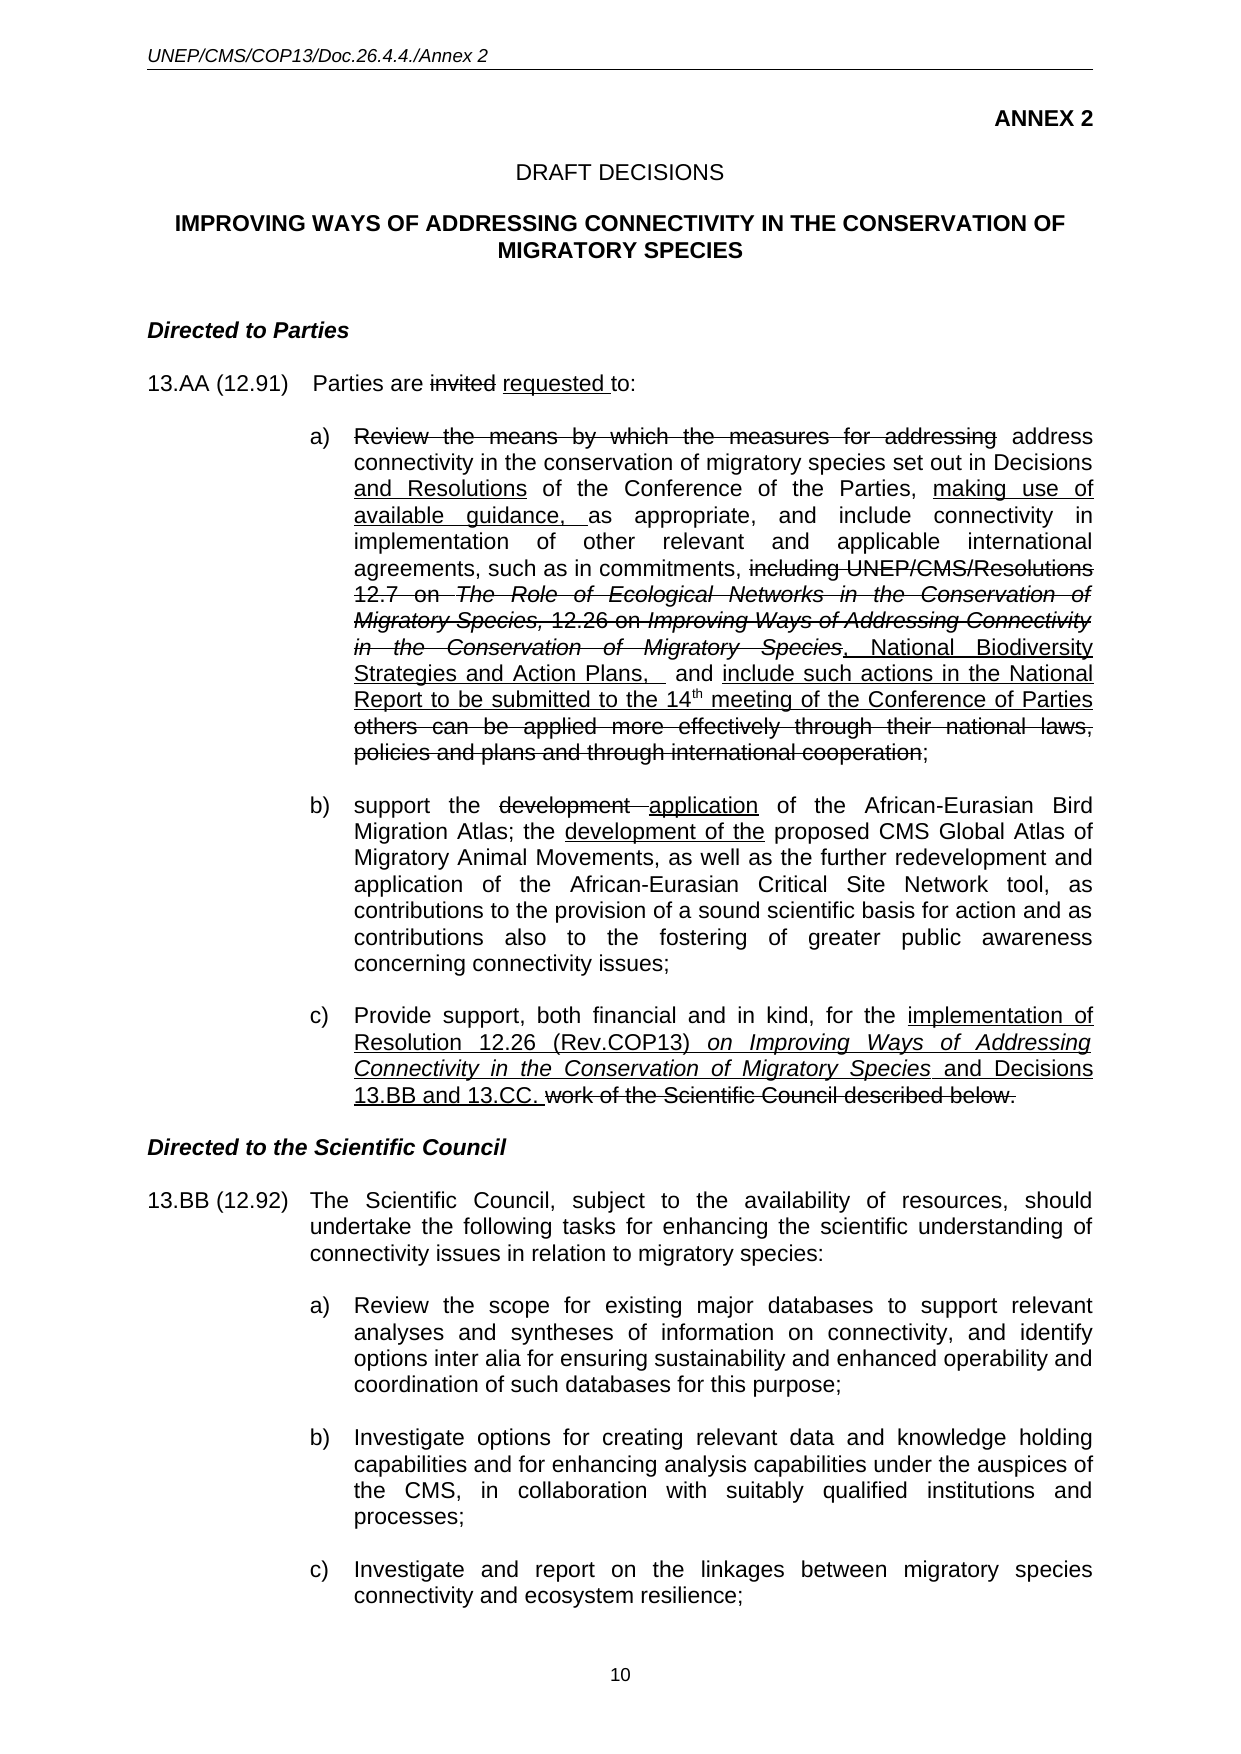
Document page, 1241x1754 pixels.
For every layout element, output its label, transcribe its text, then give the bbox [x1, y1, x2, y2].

text 13.BB (12.92) The Scientific Council, subject to the availability of resources, should undertake the following tasks for enhancing the scientific understanding of connectivity issues in relation to migratory species: [147, 1187, 1093, 1266]
list Investigate options for creating relevant data and knowledge holding capabilities and for enhancing analysis capabilities under the auspices of the CMS, in collaboration with suitably qualified institutions and processes; [309, 1424, 1093, 1529]
text DRAFT DECISIONS [108, 159, 1132, 186]
text Directed to the Scientific Council [147, 1134, 1093, 1161]
list Investigate and report on the linkages between migratory species connectivity and ecosystem resilience; [309, 1556, 1093, 1609]
list Review the means by which the measures for addressing address connectivity in the conservation of migratory species set out in Decisions and Resolutions of the Conference of the Parties, making use of available guidance, as appropriate, and include connectivity in implementation of other relevant and applicable international agreements, such as in commitments, including UNEP/CMS/Resolutions 12.7 on The Role of Ecological Networks in the Conservation of Migratory Species, 12.26 on Improving Ways of Addressing Connectivity in the Conservation of Migratory Species, National Biodiversity Strategies and Action Plans, and include such actions in the National Report to be submitted to the 14th meeting of the Conference of Parties others can be applied more effectively through their national laws, policies and plans and through international cooperation; [309, 423, 1093, 765]
list Provide support, both financial and in kind, for the implementation of Resolution 12.26 (Rev.COP13) on Improving Ways of Addressing Connectivity in the Conservation of Migratory Species and Decisions 13.BB and 13.CC. work of the Scientific Council described below. [309, 1002, 1093, 1108]
text Improving Ways of Addressing Connectivity in the Conservation of Migratory Species [147, 210, 1093, 263]
text Annex 2 [147, 105, 1093, 131]
text 13.AA (12.91) Parties are invited requested to: [147, 370, 1093, 396]
text Directed to Parties [147, 317, 1093, 344]
list support the development application of the African-Eurasian Bird Migration Atlas; the development of the proposed CMS Global Atlas of Migratory Animal Movements, as well as the further redevelopment and application of the African-Eurasian Critical Site Network tool, as contributions to the provision of a sound scientific basis for action and as contributions also to the fostering of greater public awareness concerning connectivity issues; [309, 792, 1093, 976]
list Review the scope for existing major databases to support relevant analyses and syntheses of information on connectivity, and identify options inter alia for ensuring sustainability and enhanced operability and coordination of such databases for this purpose; [309, 1292, 1093, 1398]
